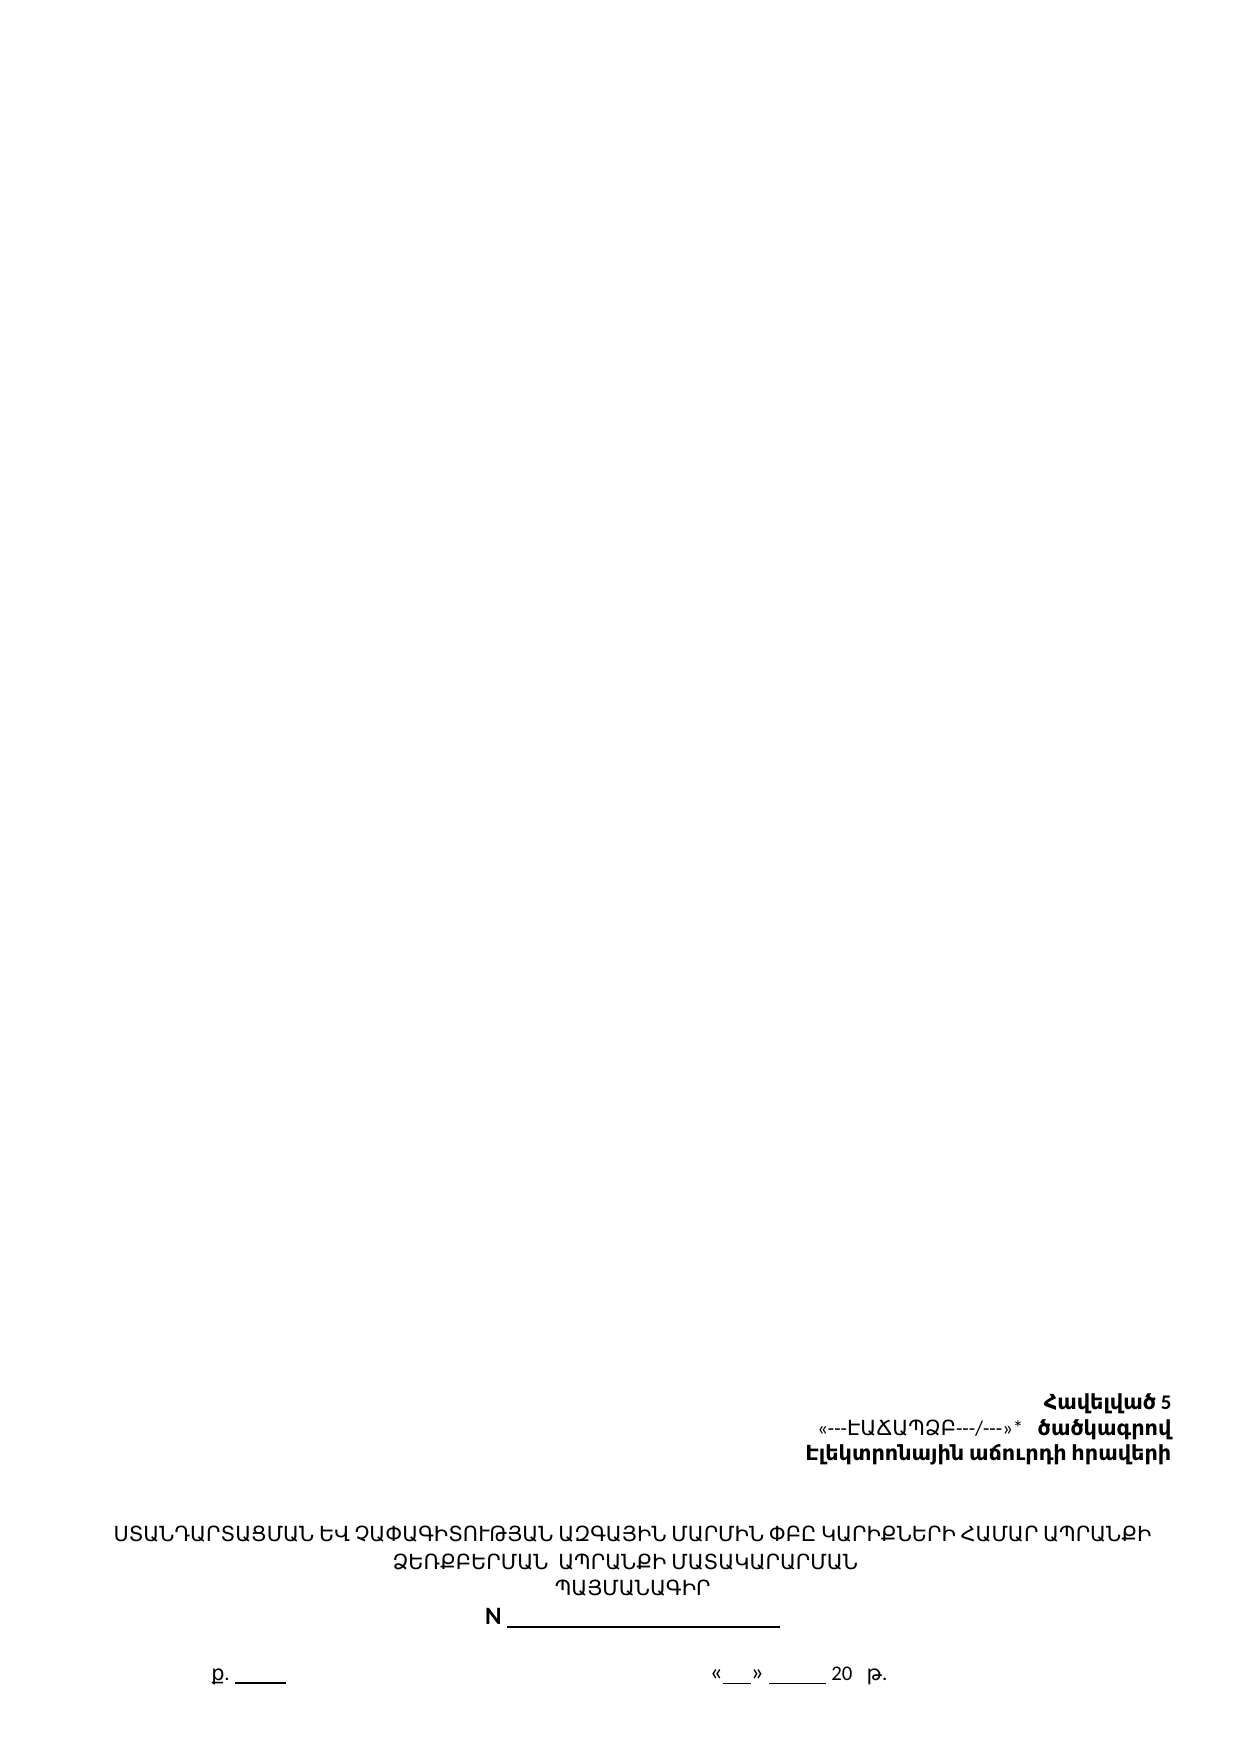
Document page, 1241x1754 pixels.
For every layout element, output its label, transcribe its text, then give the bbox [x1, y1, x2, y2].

text Հավելված 5 [94, 1389, 1171, 1415]
text «---ԷԱՃԱՊՁԲ---/---»* ծածկագրով [94, 1415, 1171, 1440]
text ՊԱՅՄԱՆԱԳԻՐ [79, 1575, 1171, 1601]
text N [79, 1601, 1171, 1631]
text Էլեկտրոնային աճուրդի հրավերի [94, 1440, 1171, 1466]
text ք. « » 20 թ. [94, 1656, 1171, 1687]
text ՍՏԱՆԴԱՐՏԱՑՄԱՆ ԵՎ ՉԱՓԱԳԻՏՈՒԹՅԱՆ ԱԶԳԱՅԻՆ ՄԱՐՄԻՆ ՓԲԸ ԿԱՐԻՔՆԵՐԻ ՀԱՄԱՐ ԱՊՐԱՆՔԻ ՁԵՌՔԲԵՐՄԱՆ ԱՊՐԱՆՔԻ ՄԱՏԱԿԱՐԱՐՄԱՆ [79, 1522, 1171, 1575]
